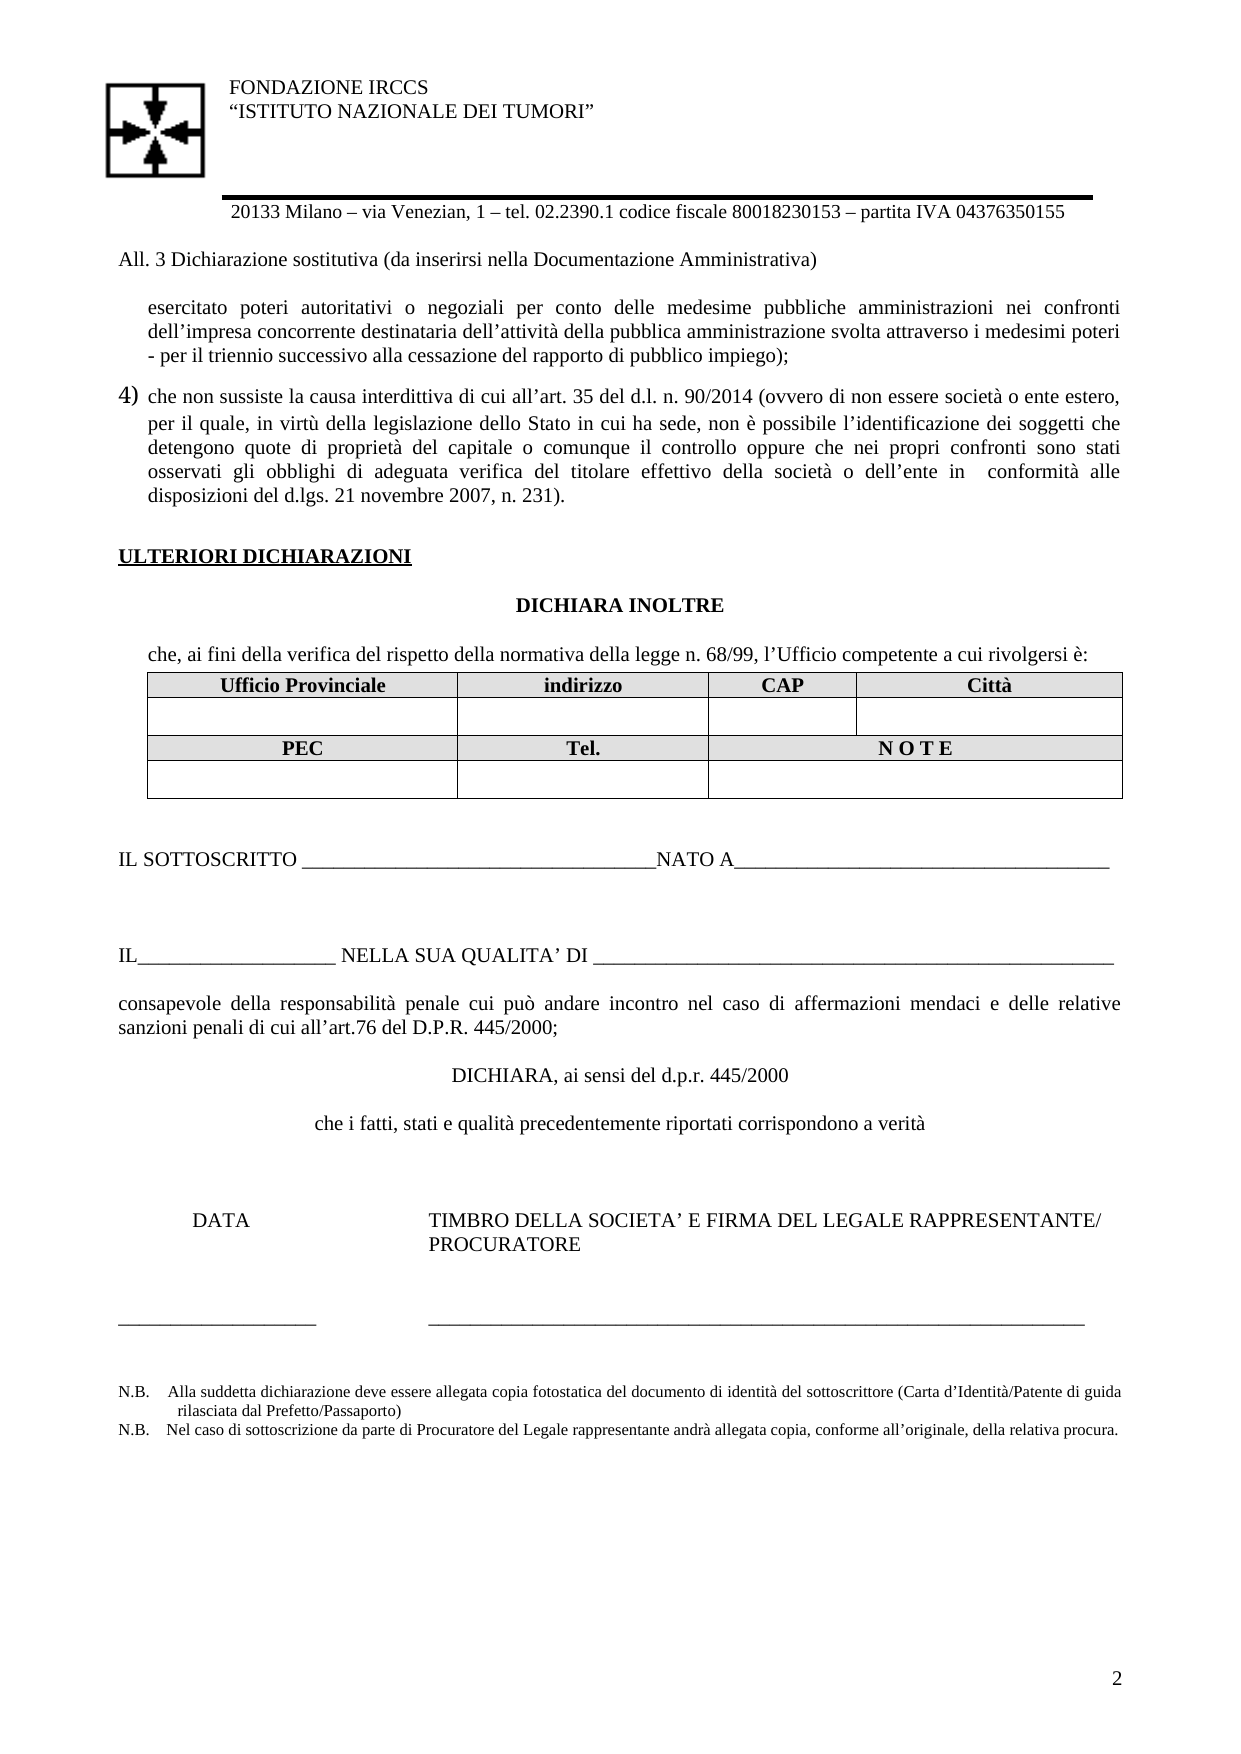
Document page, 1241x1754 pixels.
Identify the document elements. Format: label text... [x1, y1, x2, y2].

table_header Città [857, 673, 1122, 697]
table_header CAP [709, 673, 856, 697]
text PROCURATORE [118, 1232, 1122, 1256]
table_cell [709, 698, 856, 735]
table_cell [709, 761, 1122, 797]
text ___________________ _______________________________________________________________ [118, 1304, 1122, 1328]
text N.B. Alla suddetta dichiarazione deve essere allegata copia fotostatica del documento di identità del sottoscrittore (Carta d’Identità/Patente di guida rilasciata dal Prefetto/Passaporto) [118, 1382, 1122, 1420]
table_cell [148, 761, 457, 797]
text DICHIARA, ai sensi del d.p.r. 445/2000 [118, 1063, 1122, 1087]
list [118, 295, 1122, 367]
text DATA TIMBRO DELLA SOCIETA’ E FIRMA DEL LEGALE RAPPRESENTANTE/ [118, 1207, 1122, 1232]
table_header indirizzo [458, 673, 708, 697]
text IL SOTTOSCRITTO __________________________________NATO A____________________________________ [118, 847, 1122, 871]
table_cell [857, 698, 1122, 735]
text IL___________________ NELLA SUA QUALITA’ DI __________________________________________________ [118, 943, 1122, 967]
table_cell [458, 761, 708, 797]
table_cell [148, 698, 457, 735]
table_cell N O T E [709, 736, 1122, 760]
text che i fatti, stati e qualità precedentemente riportati corrispondono a verità [118, 1111, 1122, 1135]
table_cell Tel. [458, 736, 708, 760]
text consapevole della responsabilità penale cui può andare incontro nel caso di affermazioni mendaci e delle relative sanzioni penali di cui all’art.76 del D.P.R. 445/2000; [118, 991, 1122, 1039]
text che, ai fini della verifica del rispetto della normativa della legge n. 68/99, l’Ufficio competente a cui rivolgersi è: [148, 642, 1122, 666]
list che non sussiste la causa interdittiva di cui all’art. 35 del d.l. n. 90/2014 (ovvero di non essere società o ente estero, per il quale, in virtù della legislazione dello Stato in cui ha sede, non è possibile l’identificazione dei soggetti che detengono quote di proprietà del capitale o comunque il controllo oppure che nei propri confronti sono stati osservati gli obblighi di adeguata verifica del titolare effettivo della società o dell’ente in conformità alle disposizioni del d.lgs. 21 novembre 2007, n. 231). [118, 379, 1122, 507]
table_cell [458, 698, 708, 735]
table_header Ufficio Provinciale [148, 673, 457, 697]
table_cell PEC [148, 736, 457, 760]
text ULTERIORI DICHIARAZIONI [118, 543, 1122, 568]
text N.B. Nel caso di sottoscrizione da parte di Procuratore del Legale rappresentante andrà allegata copia, conforme all’originale, della relativa procura. [118, 1420, 1122, 1439]
text DICHIARA INOLTRE [118, 593, 1122, 617]
